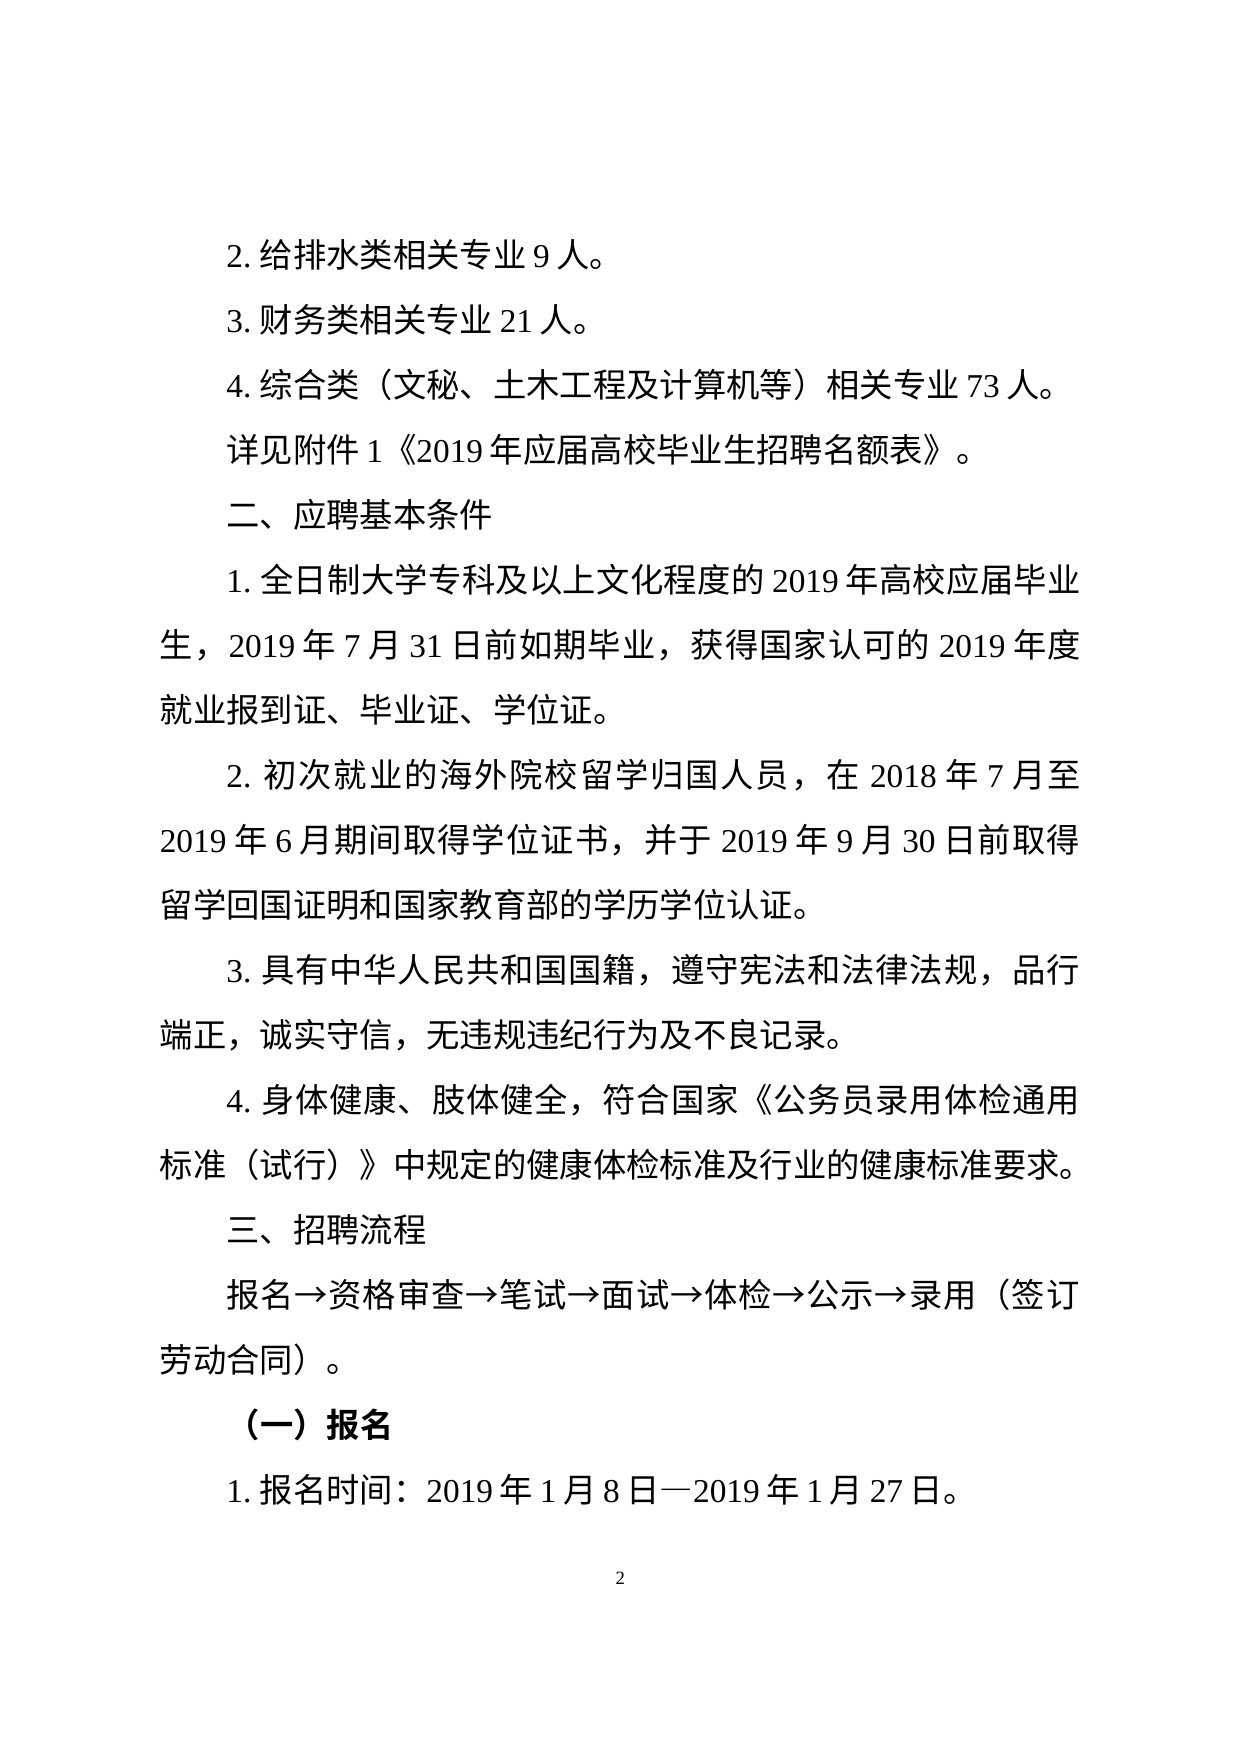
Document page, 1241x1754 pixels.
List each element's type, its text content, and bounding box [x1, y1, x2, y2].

text 详见附件1《2019年应届高校毕业生招聘名额表》。 [159, 416, 1081, 481]
text 三、招聘流程 [159, 1196, 1081, 1261]
text 2. 给排水类相关专业9人。 [159, 221, 1081, 286]
text 4. 综合类（文秘、土木工程及计算机等）相关专业73人。 [159, 351, 1081, 416]
text 二、应聘基本条件 [159, 481, 1081, 546]
text 2. 初次就业的海外院校留学归国人员，在2018年7月至2019年6月期间取得学位证书，并于取得留学回国证明和国家教育部的学历学位认证。 [159, 741, 1081, 936]
text 3. 财务类相关专业21人。 [159, 286, 1081, 351]
text （一）报名 [159, 1391, 1081, 1456]
text 3. 具有中华人民共和国国籍，遵守宪法和法律法规，品行端正，诚实守信，无违规违纪行为及不良记录。 [159, 936, 1081, 1066]
text 报名→资格审查→笔试→面试→体检→公示→录用（签订劳动合同）。 [159, 1261, 1081, 1391]
text 1. 报名时间：—。 [159, 1456, 1081, 1521]
text 1. 全日制大学专科及以上文化程度的2019年高校应届毕业生，前如期毕业，获得国家认可的2019年度就业报到证、毕业证、学位证。 [159, 546, 1081, 741]
text 4. 身体健康、肢体健全，符合国家《公务员录用体检通用标准（试行）》中规定的健康体检标准及行业的健康标准要求。 [159, 1066, 1081, 1196]
